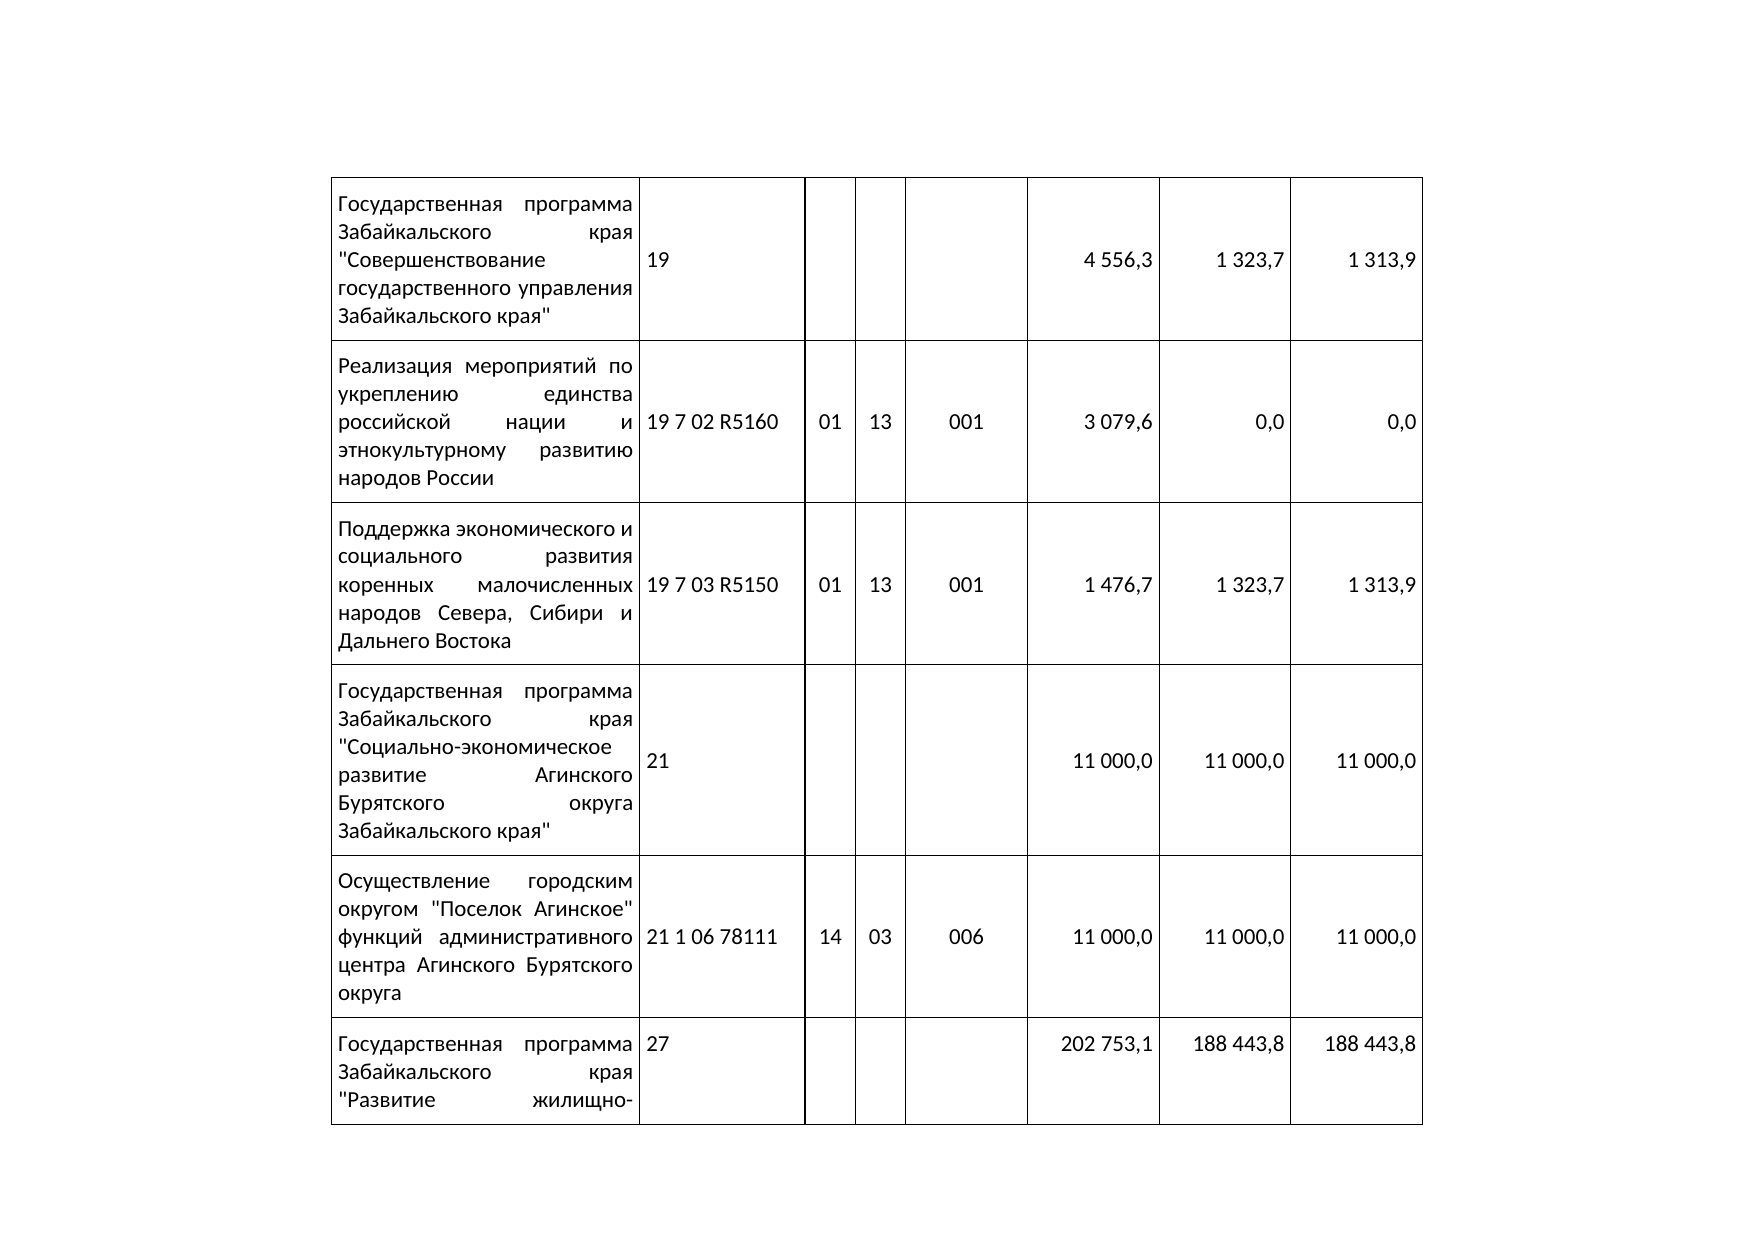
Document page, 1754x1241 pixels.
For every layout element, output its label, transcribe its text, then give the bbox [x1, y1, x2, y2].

table_cell 0,0 [1160, 341, 1290, 502]
table_cell Осуществление городским округом "Поселок Агинское" функций административного центра Агинского Бурятского округа [332, 856, 639, 1017]
table_cell 1 313,9 [1291, 178, 1422, 339]
table_cell 3 079,6 [1028, 341, 1159, 502]
table_cell 1 323,7 [1160, 178, 1290, 339]
table_cell Государственная программа Забайкальского края "Социально-экономическое развитие Агинского Бурятского округа Забайкальского края" [332, 665, 639, 855]
table_cell 11 000,0 [1291, 665, 1422, 855]
table_cell 11 000,0 [1160, 665, 1290, 855]
table_cell 0,0 [1291, 341, 1422, 502]
table_cell [806, 1018, 855, 1123]
table_cell 11 000,0 [1291, 856, 1422, 1017]
table_cell 11 000,0 [1028, 856, 1159, 1017]
table_cell 14 [806, 856, 855, 1017]
table_cell 11 000,0 [1028, 665, 1159, 855]
table_cell Поддержка экономического и социального развития коренных малочисленных народов Севера, Сибири и Дальнего Востока [332, 503, 639, 664]
table_cell 01 [806, 503, 855, 664]
table_cell 13 [856, 341, 905, 502]
table_cell [806, 178, 855, 339]
table_cell 19 [640, 178, 804, 339]
table_cell 21 [640, 665, 804, 855]
table_cell [906, 665, 1027, 855]
table_cell 4 556,3 [1028, 178, 1159, 339]
table_cell 27 [640, 1018, 804, 1123]
table_cell 188 443,8 [1160, 1018, 1290, 1123]
table_cell [856, 1018, 905, 1123]
table_cell 01 [806, 341, 855, 502]
table_cell 001 [906, 503, 1027, 664]
table_cell 11 000,0 [1160, 856, 1290, 1017]
table_cell Государственная программа Забайкальского края "Совершенствование государственного управления Забайкальского края" [332, 178, 639, 339]
table_cell 1 476,7 [1028, 503, 1159, 664]
table_cell 19 7 02 R5160 [640, 341, 804, 502]
table_cell 202 753,1 [1028, 1018, 1159, 1123]
table_cell 188 443,8 [1291, 1018, 1422, 1123]
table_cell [332, 1018, 639, 1123]
table_cell [856, 178, 905, 339]
table_cell 001 [906, 341, 1027, 502]
table_cell 03 [856, 856, 905, 1017]
table_cell 13 [856, 503, 905, 664]
table_cell [856, 665, 905, 855]
table_cell Реализация мероприятий по укреплению единства российской нации и этнокультурному развитию народов России [332, 341, 639, 502]
table_cell [906, 1018, 1027, 1123]
table_cell 1 313,9 [1291, 503, 1422, 664]
table_cell 21 1 06 78111 [640, 856, 804, 1017]
table_cell 1 323,7 [1160, 503, 1290, 664]
table_cell 19 7 03 R5150 [640, 503, 804, 664]
table_cell 006 [906, 856, 1027, 1017]
table_cell [906, 178, 1027, 339]
table_cell [806, 665, 855, 855]
